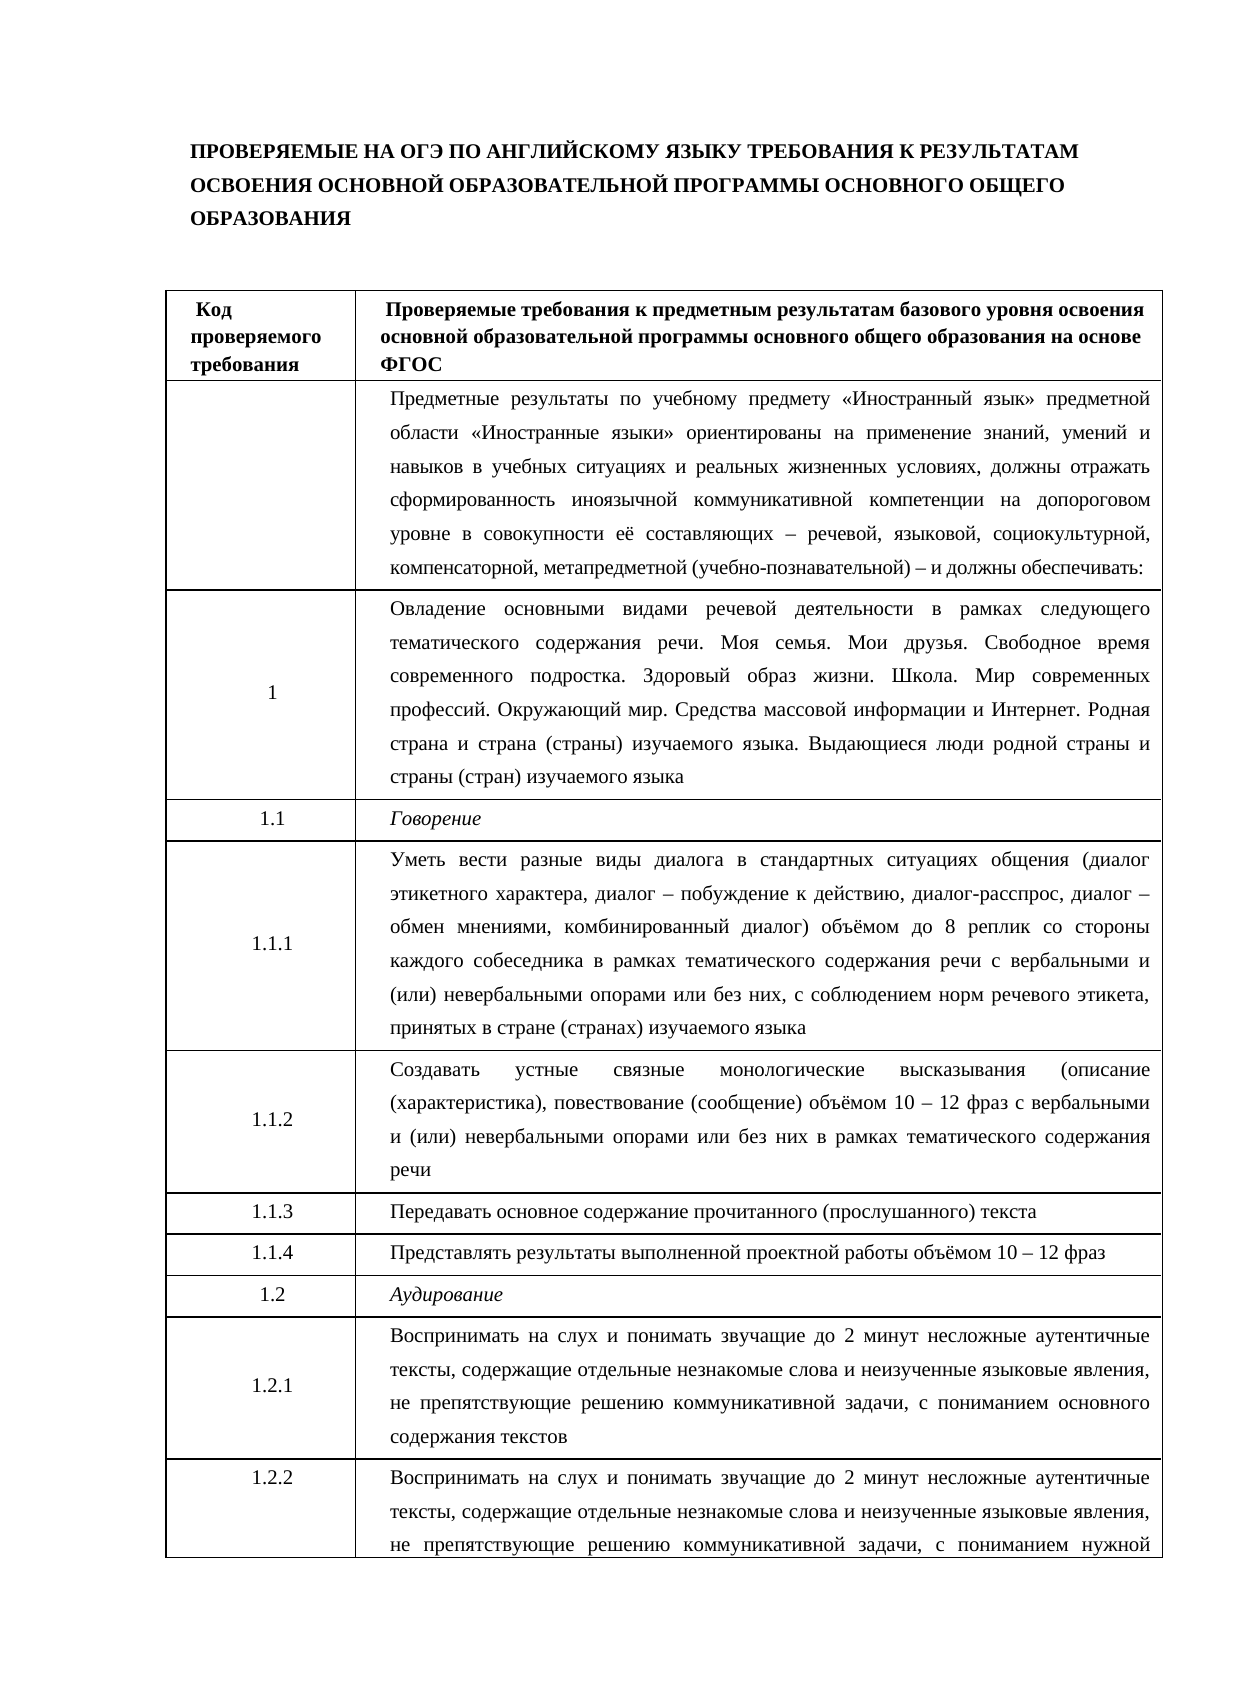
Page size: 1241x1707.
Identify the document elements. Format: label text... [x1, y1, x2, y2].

table_cell Говорение [356, 799, 1162, 840]
table_cell Овладение основными видами речевой деятельности в рамках следующего тематического содержания речи. Моя семья. Мои друзья. Свободное время современного подростка. Здоровый образ жизни. Школа. Мир современных профессий. Окружающий мир. Средства массовой информации и Интернет. Родная страна и страна (страны) изучаемого языка. Выдающиеся люди родной страны и страны (стран) изучаемого языка [356, 589, 1162, 799]
table_cell Уметь вести разные виды диалога в стандартных ситуациях общения (диалог этикетного характера, диалог – побуждение к действию, диалог-расспрос, диалог – обмен мнениями, комбинированный диалог) объёмом до 8 реплик со стороны каждого собеседника в рамках тематического содержания речи с вербальными и (или) невербальными опорами или без них, с соблюдением норм речевого этикета, принятых в стране (странах) изучаемого языка [356, 840, 1162, 1050]
table_cell 1.2 [167, 1276, 355, 1316]
table_header Код проверяемого требования [167, 291, 355, 379]
table_cell 1.1.3 [167, 1194, 355, 1233]
text ПРОВЕРЯЕМЫЕ НА ОГЭ ПО АНГЛИЙСКОМУ ЯЗЫКУ ТРЕБОВАНИЯ К РЕЗУЛЬТАТАМ ОСВОЕНИЯ ОСНОВНОЙ ОБРАЗОВАТЕЛЬНОЙ ПРОГРАММЫ ОСНОВНОГО ОБЩЕГО ОБРАЗОВАНИЯ [190, 139, 1152, 230]
table_cell 1.1.1 [167, 842, 355, 1050]
table_cell Создавать устные связные монологические высказывания (описание (характеристика), повествование (сообщение) объёмом 10 – 12 фраз с вербальными и (или) невербальными опорами или без них в рамках тематического содержания речи [356, 1050, 1162, 1192]
table_cell Предметные результаты по учебному предмету «Иностранный язык» предметной области «Иностранные языки» ориентированы на применение знаний, умений и навыков в учебных ситуациях и реальных жизненных условиях, должны отражать сформированность иноязычной коммуникативной компетенции на допороговом уровне в совокупности её составляющих – речевой, языковой, социокультурной, компенсаторной, метапредметной (учебно-познавательной) – и должны обеспечивать: [356, 380, 1162, 589]
table_cell Представлять результаты выполненной проектной работы объёмом 10 – 12 фраз [356, 1233, 1162, 1275]
table_header Проверяемые требования к предметным результатам базового уровня освоения основной образовательной программы основного общего образования на основе ФГОС [356, 291, 1162, 379]
table_cell Передавать основное содержание прочитанного (прослушанного) текста [356, 1192, 1162, 1233]
table_cell 1.2.2 [167, 1460, 355, 1556]
table_cell 1 [167, 591, 355, 799]
table_cell [167, 381, 355, 589]
table_cell Аудирование [356, 1275, 1162, 1316]
table_cell 1.1.4 [167, 1235, 355, 1275]
table_cell 1.2.1 [167, 1318, 355, 1458]
table_cell 1.1.2 [167, 1051, 355, 1192]
table_cell Воспринимать на слух и понимать звучащие до 2 минут несложные аутентичные тексты, содержащие отдельные незнакомые слова и неизученные языковые явления, не препятствующие решению коммуникативной задачи, с пониманием основного содержания текстов [356, 1316, 1162, 1458]
table_cell 1.1 [167, 800, 355, 840]
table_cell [356, 1458, 1162, 1556]
